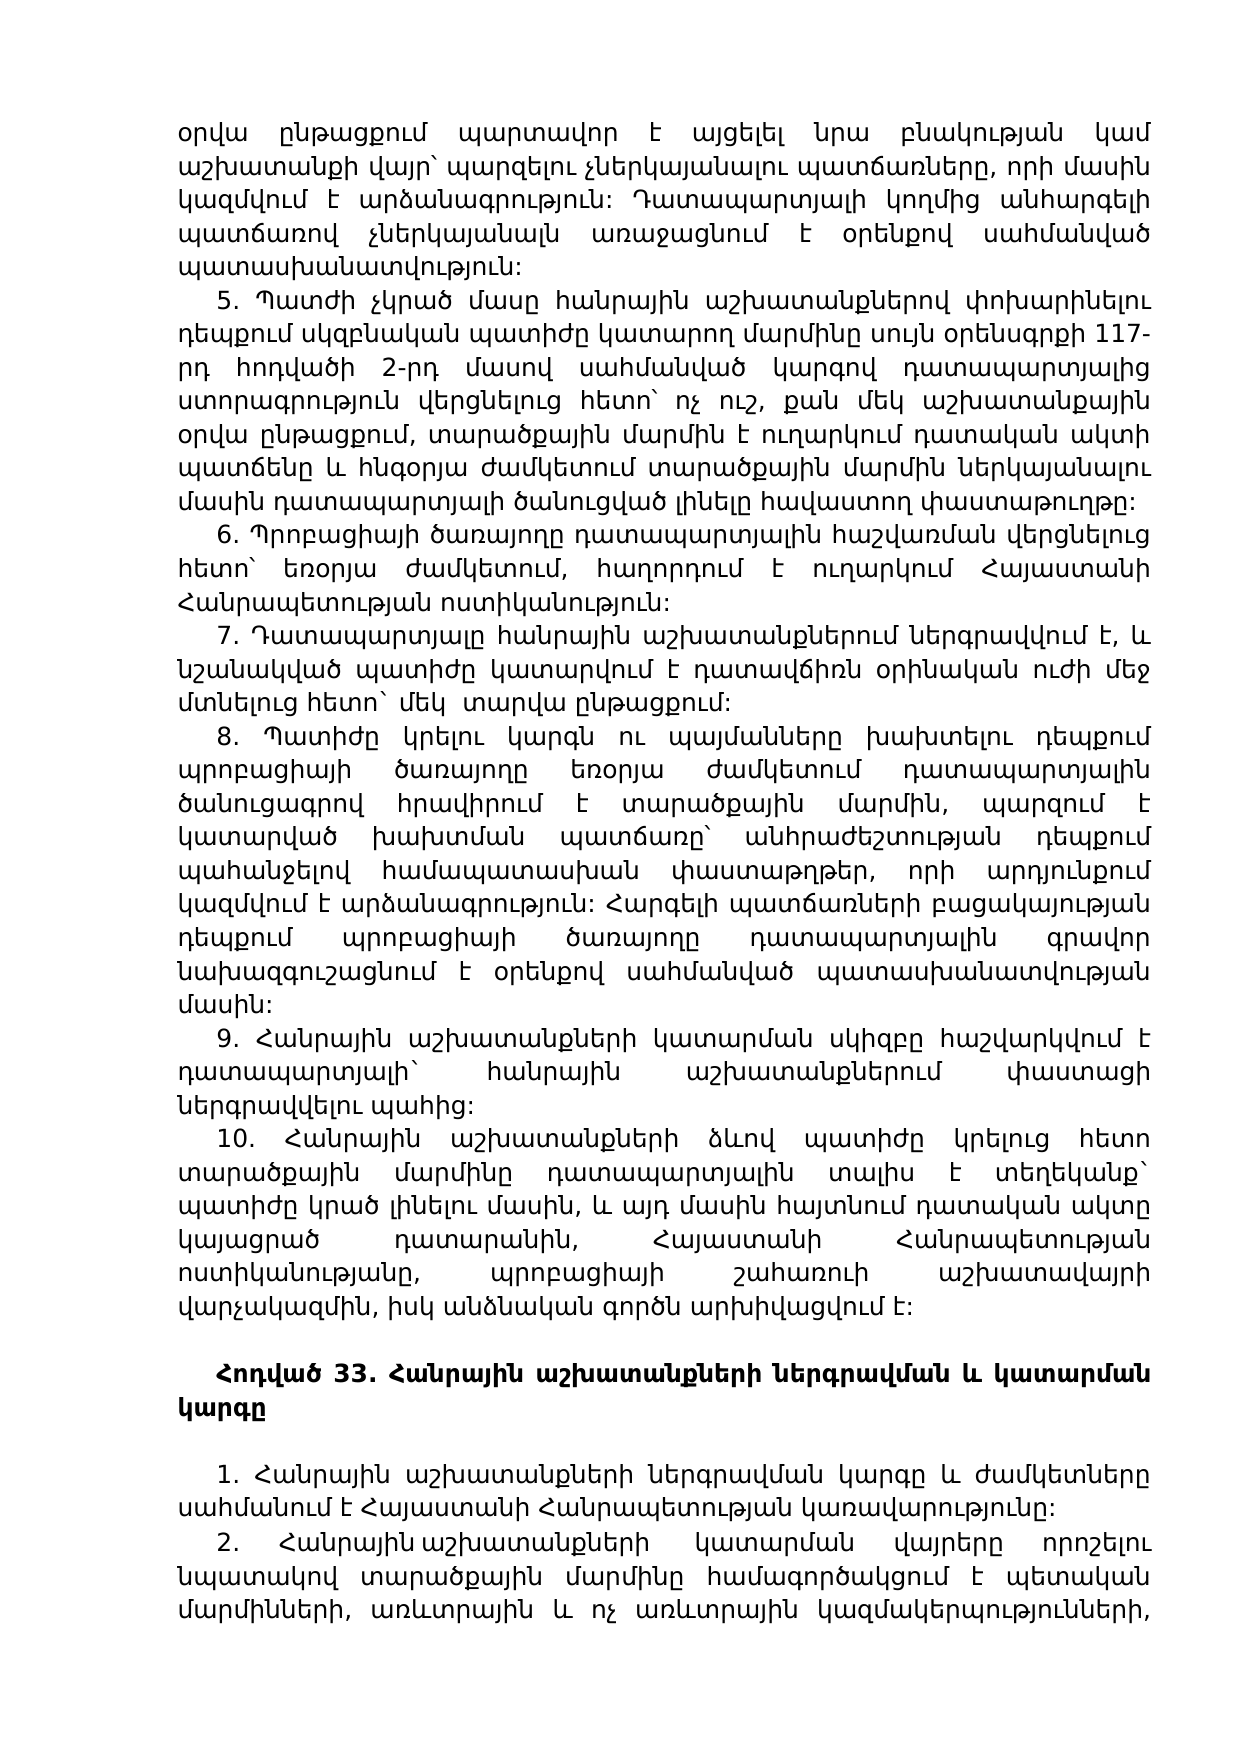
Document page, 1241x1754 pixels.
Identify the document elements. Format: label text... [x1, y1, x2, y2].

text 1. Հանրային աշխատանքների ներգրավման կարգը և ժամկետները սահմանում է Հայաստանի Հանրապետության կառավարությունը: [177, 1460, 1152, 1522]
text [177, 118, 1152, 281]
text Հոդված 33. Հանրային աշխատանքների ներգրավման և կատարման կարգը [177, 1359, 1152, 1422]
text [177, 1527, 1152, 1562]
text 8. Պատիժը կրելու կարգն ու պայմանները խախտելու դեպքում պրոբացիայի ծառայողը եռօրյա ժամկետում դատապարտյալին ծանուցագրով հրավիրում է տարածքային մարմին, պարզում է կատարված խախտման պատճառը՝ անհրաժեշտության դեպքում պահանջելով համապատասխան փաստաթղթեր, որի արդյունքում կազմվում է արձանագրություն: Հարգելի պատճառների բացակայության դեպքում պրոբացիայի ծառայողը դատապարտյալին գրավոր նախազգուշացնում է օրենքով սահմանված պատասխանատվության մասին: [177, 722, 1152, 1019]
text 9. Հանրային աշխատանքների կատարման սկիզբը հաշվարկվում է դատապարտյալի` հանրային աշխատանքներում փաստացի ներգրավվելու պահից: [177, 1024, 1152, 1120]
text 6. Պրոբացիայի ծառայողը դատապարտյալին հաշվառման վերցնելուց հետո՝ եռօրյա ժամկետում, հաղորդում է ուղարկում Հայաստանի Հանրապետության ոստիկանություն: [177, 521, 1152, 617]
text 5. Պատժի չկրած մասը հանրային աշխատանքներով փոխարինելու դեպքում սկզբնական պատիժը կատարող մարմինը սույն օրենսգրքի 117-րդ հոդվածի 2-րդ մասով սահմանված կարգով դատապարտյալից ստորագրություն վերցնելուց հետո՝ ոչ ուշ, քան մեկ աշխատանքային օրվա ընթացքում, տարածքային մարմին է ուղարկում դատական ակտի պատճենը և հնգօրյա ժամկետում տարածքային մարմին ներկայանալու մասին դատապարտյալի ծանուցված լինելը հավաստող փաստաթուղթը: [177, 286, 1152, 516]
text 7. Դատապարտյալը հանրային աշխատանքներում ներգրավվում է, և նշանակված պատիժը կատարվում է դատավճիռն օրինական ուժի մեջ մտնելուց հետո` մեկ տարվա ընթացքում: [177, 621, 1152, 717]
text 10. Հանրային աշխատանքների ձևով պատիժը կրելուց հետո տարածքային մարմինը դատապարտյալին տալիս է տեղեկանք` պատիժը կրած լինելու մասին, և այդ մասին հայտնում դատական ակտը կայացրած դատարանին, Հայաստանի Հանրապետության ոստիկանությանը, պրոբացիայի շահառուի աշխատավայրի վարչակազմին, իսկ անձնական գործն արխիվացվում է: [177, 1124, 1152, 1321]
